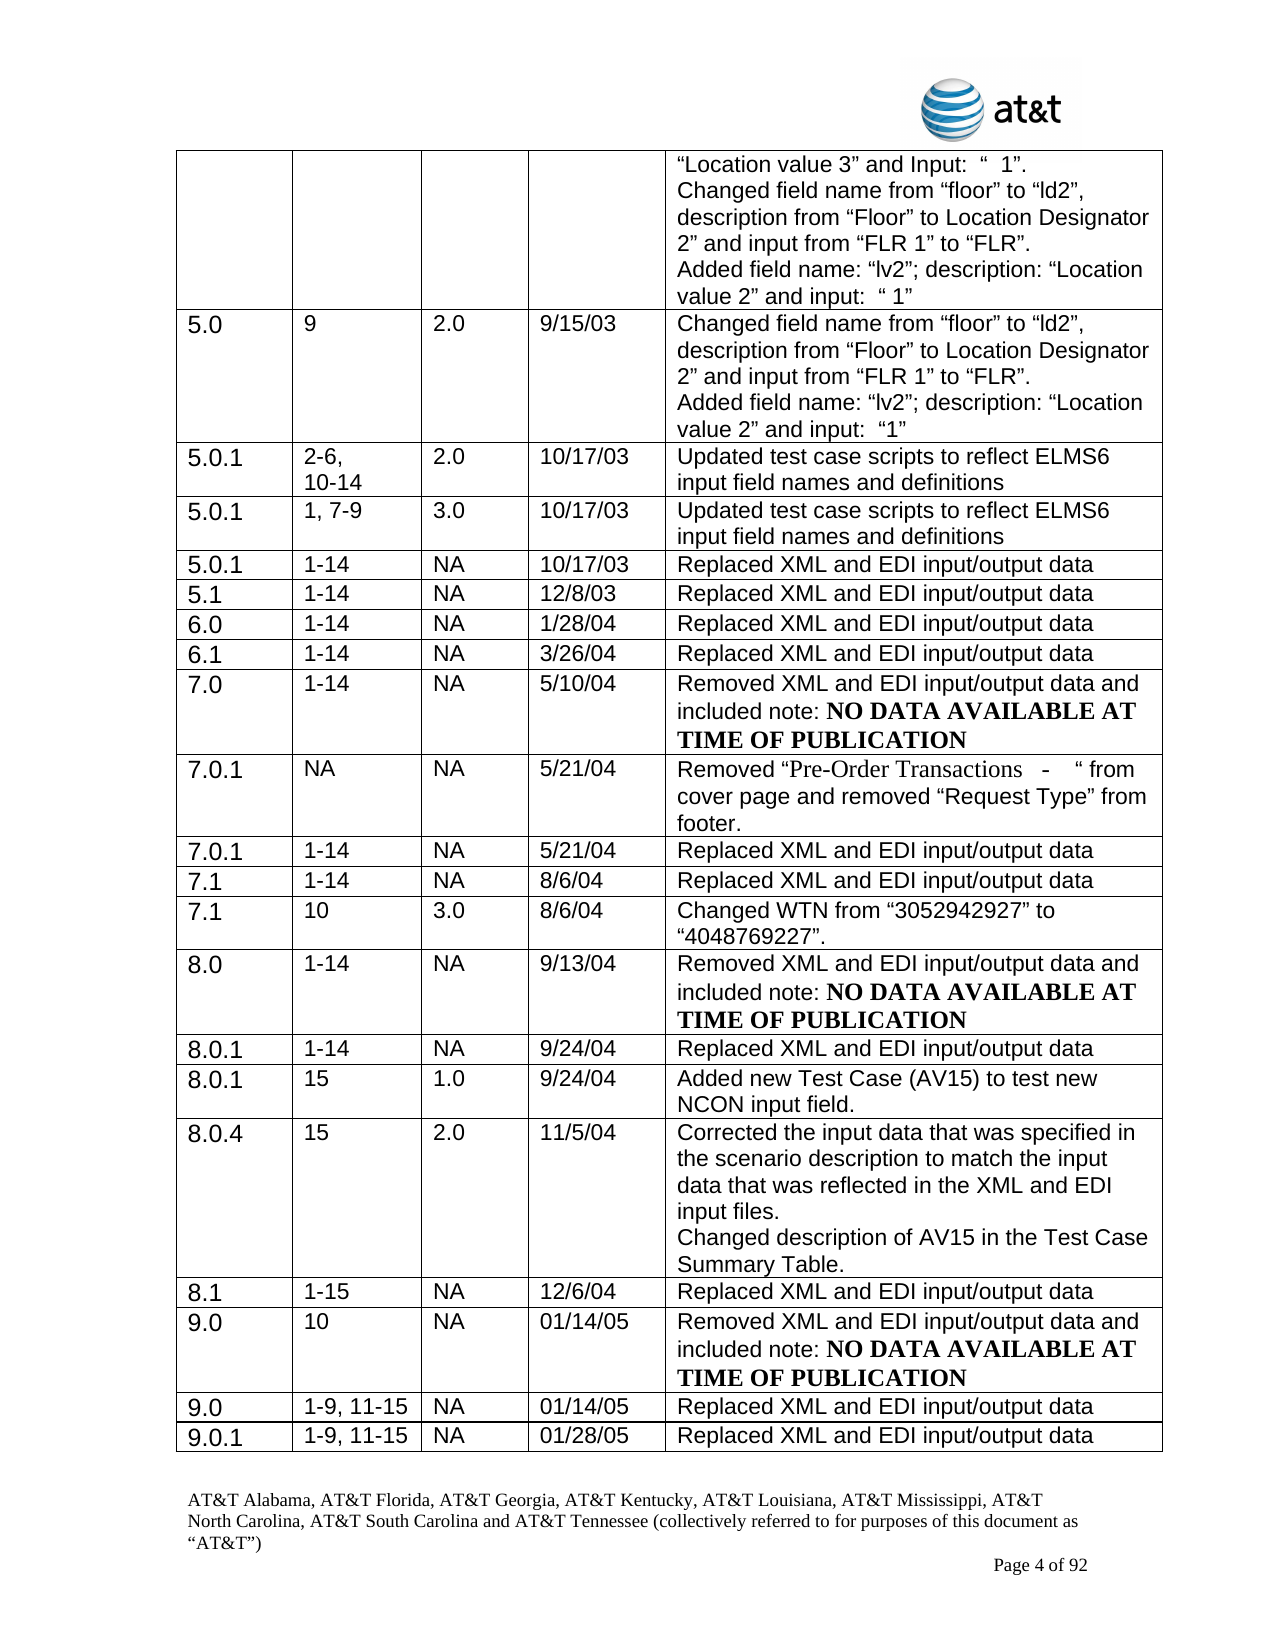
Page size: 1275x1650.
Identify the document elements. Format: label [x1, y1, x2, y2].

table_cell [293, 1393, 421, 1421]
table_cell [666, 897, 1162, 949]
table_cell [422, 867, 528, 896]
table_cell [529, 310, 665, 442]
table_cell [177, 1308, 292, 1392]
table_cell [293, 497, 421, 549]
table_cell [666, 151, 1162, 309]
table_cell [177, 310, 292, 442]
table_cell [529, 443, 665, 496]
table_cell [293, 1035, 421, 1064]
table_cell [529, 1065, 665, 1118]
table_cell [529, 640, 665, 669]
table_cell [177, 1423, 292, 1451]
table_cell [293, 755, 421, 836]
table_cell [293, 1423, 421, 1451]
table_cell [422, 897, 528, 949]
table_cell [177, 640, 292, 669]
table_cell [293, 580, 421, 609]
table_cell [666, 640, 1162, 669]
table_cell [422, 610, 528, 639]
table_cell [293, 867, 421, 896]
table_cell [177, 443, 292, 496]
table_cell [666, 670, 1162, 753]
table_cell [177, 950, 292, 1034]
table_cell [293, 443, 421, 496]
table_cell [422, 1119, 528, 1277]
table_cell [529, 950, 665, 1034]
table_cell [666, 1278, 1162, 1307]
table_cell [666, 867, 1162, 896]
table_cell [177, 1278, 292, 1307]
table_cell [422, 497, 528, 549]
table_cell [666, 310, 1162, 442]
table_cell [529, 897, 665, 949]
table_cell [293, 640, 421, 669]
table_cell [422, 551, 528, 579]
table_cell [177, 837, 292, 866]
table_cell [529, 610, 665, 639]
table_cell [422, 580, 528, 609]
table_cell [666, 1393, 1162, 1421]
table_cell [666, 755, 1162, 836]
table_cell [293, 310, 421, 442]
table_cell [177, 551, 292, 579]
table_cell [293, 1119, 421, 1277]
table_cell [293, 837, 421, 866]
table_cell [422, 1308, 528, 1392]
picture [900, 57, 1082, 150]
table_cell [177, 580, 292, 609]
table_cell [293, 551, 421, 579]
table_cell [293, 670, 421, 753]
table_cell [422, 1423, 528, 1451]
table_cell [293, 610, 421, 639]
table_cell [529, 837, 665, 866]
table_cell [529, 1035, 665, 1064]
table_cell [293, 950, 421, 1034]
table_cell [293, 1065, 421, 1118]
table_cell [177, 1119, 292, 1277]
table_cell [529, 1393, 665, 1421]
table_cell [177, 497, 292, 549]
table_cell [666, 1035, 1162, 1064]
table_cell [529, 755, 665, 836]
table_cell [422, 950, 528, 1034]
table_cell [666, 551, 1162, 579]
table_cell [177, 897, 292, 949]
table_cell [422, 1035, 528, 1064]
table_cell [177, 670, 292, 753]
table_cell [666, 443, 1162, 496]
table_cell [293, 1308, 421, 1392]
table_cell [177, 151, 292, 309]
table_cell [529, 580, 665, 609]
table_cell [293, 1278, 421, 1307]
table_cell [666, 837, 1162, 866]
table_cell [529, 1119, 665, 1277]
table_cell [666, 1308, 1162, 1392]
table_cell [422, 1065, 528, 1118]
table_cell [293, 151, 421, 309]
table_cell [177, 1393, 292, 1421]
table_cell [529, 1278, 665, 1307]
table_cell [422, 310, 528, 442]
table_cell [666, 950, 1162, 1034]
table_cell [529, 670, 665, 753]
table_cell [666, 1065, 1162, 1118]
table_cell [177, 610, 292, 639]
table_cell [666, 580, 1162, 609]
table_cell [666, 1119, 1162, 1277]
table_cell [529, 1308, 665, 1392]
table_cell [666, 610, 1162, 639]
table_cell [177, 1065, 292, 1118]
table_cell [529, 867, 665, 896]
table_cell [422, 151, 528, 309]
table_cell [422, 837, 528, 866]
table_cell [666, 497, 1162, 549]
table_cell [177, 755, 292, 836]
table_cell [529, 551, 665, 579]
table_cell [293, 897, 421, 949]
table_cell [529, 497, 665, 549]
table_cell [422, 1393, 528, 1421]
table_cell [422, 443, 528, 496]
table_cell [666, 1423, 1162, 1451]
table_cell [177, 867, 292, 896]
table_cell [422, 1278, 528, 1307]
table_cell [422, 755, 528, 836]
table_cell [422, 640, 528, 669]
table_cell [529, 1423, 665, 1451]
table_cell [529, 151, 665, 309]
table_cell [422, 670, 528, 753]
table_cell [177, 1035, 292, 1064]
